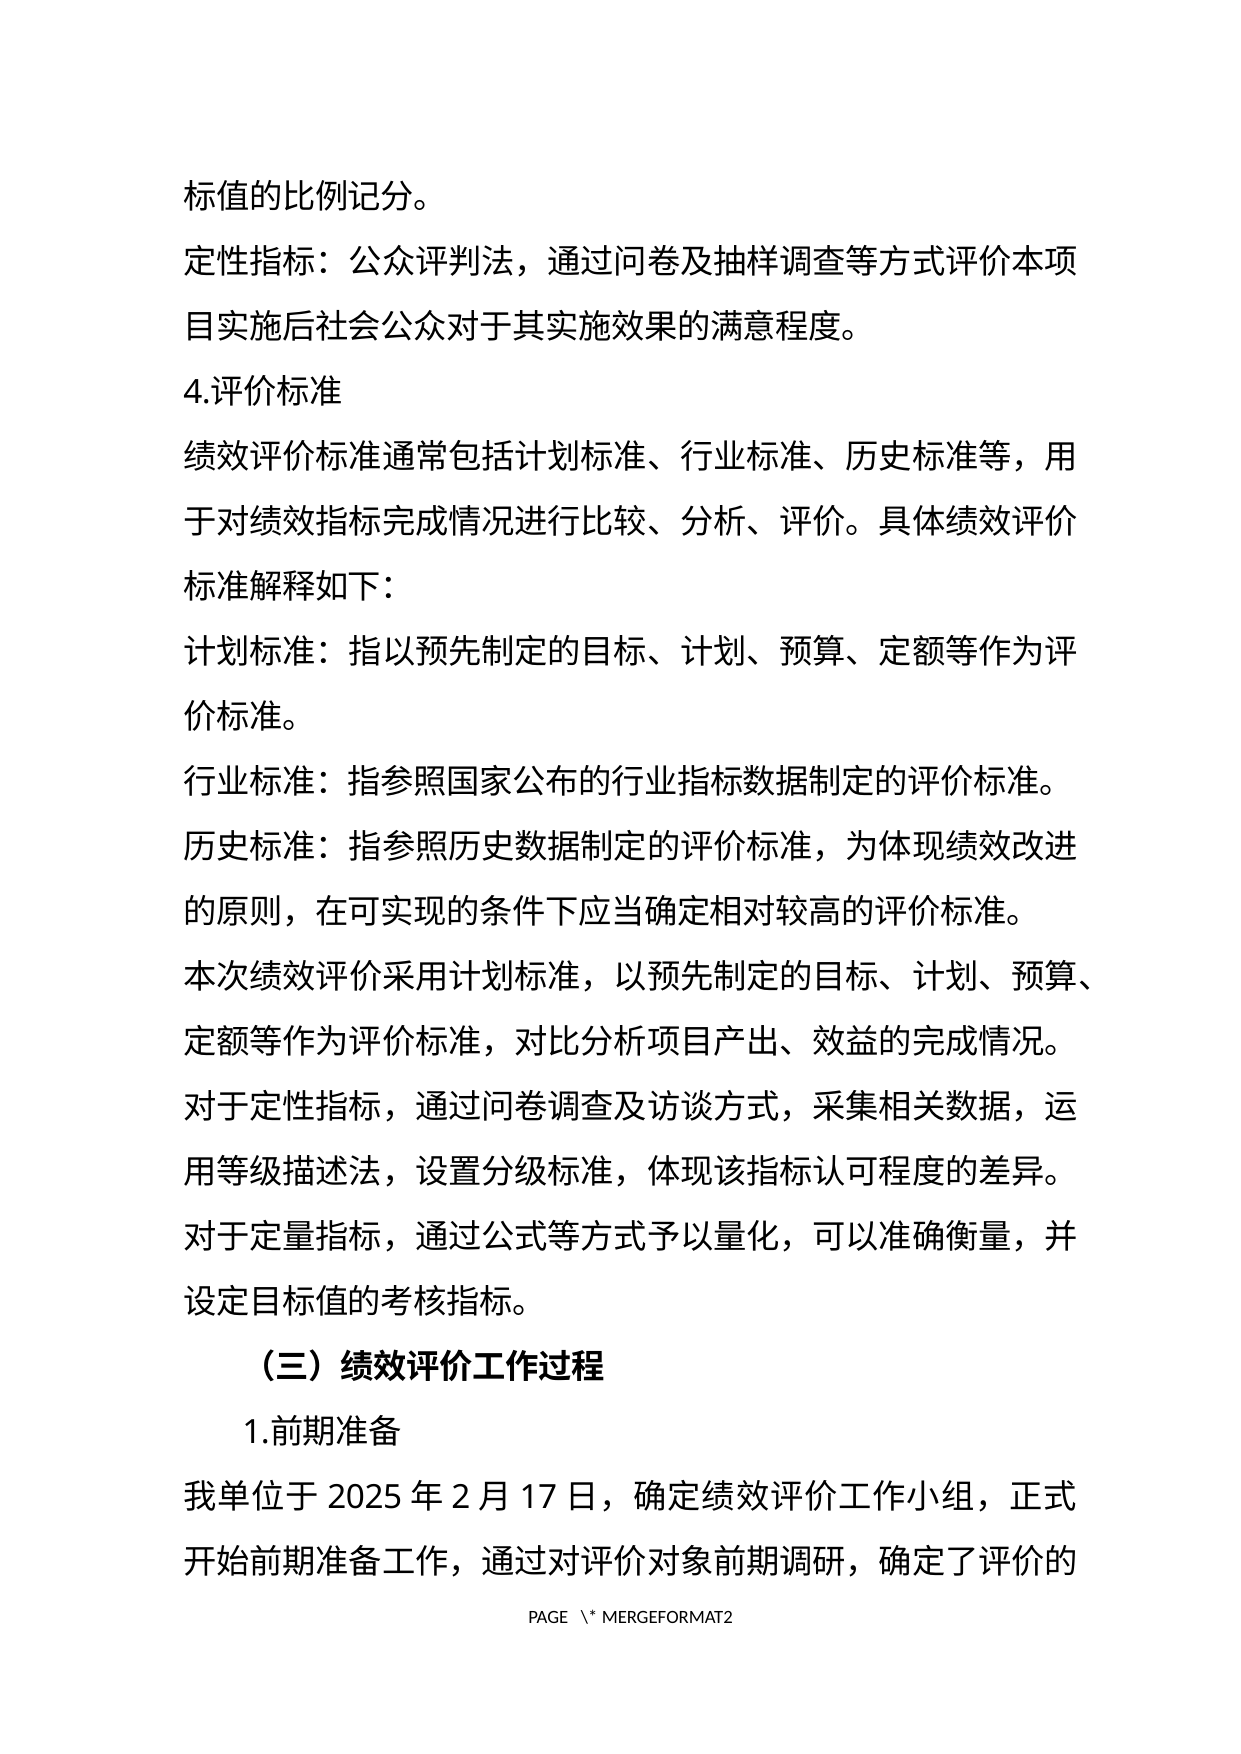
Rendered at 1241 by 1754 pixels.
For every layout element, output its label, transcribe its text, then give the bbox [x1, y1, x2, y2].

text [183, 1397, 1078, 1592]
text （三）绩效评价工作过程 [183, 1332, 1078, 1397]
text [183, 162, 1078, 1332]
